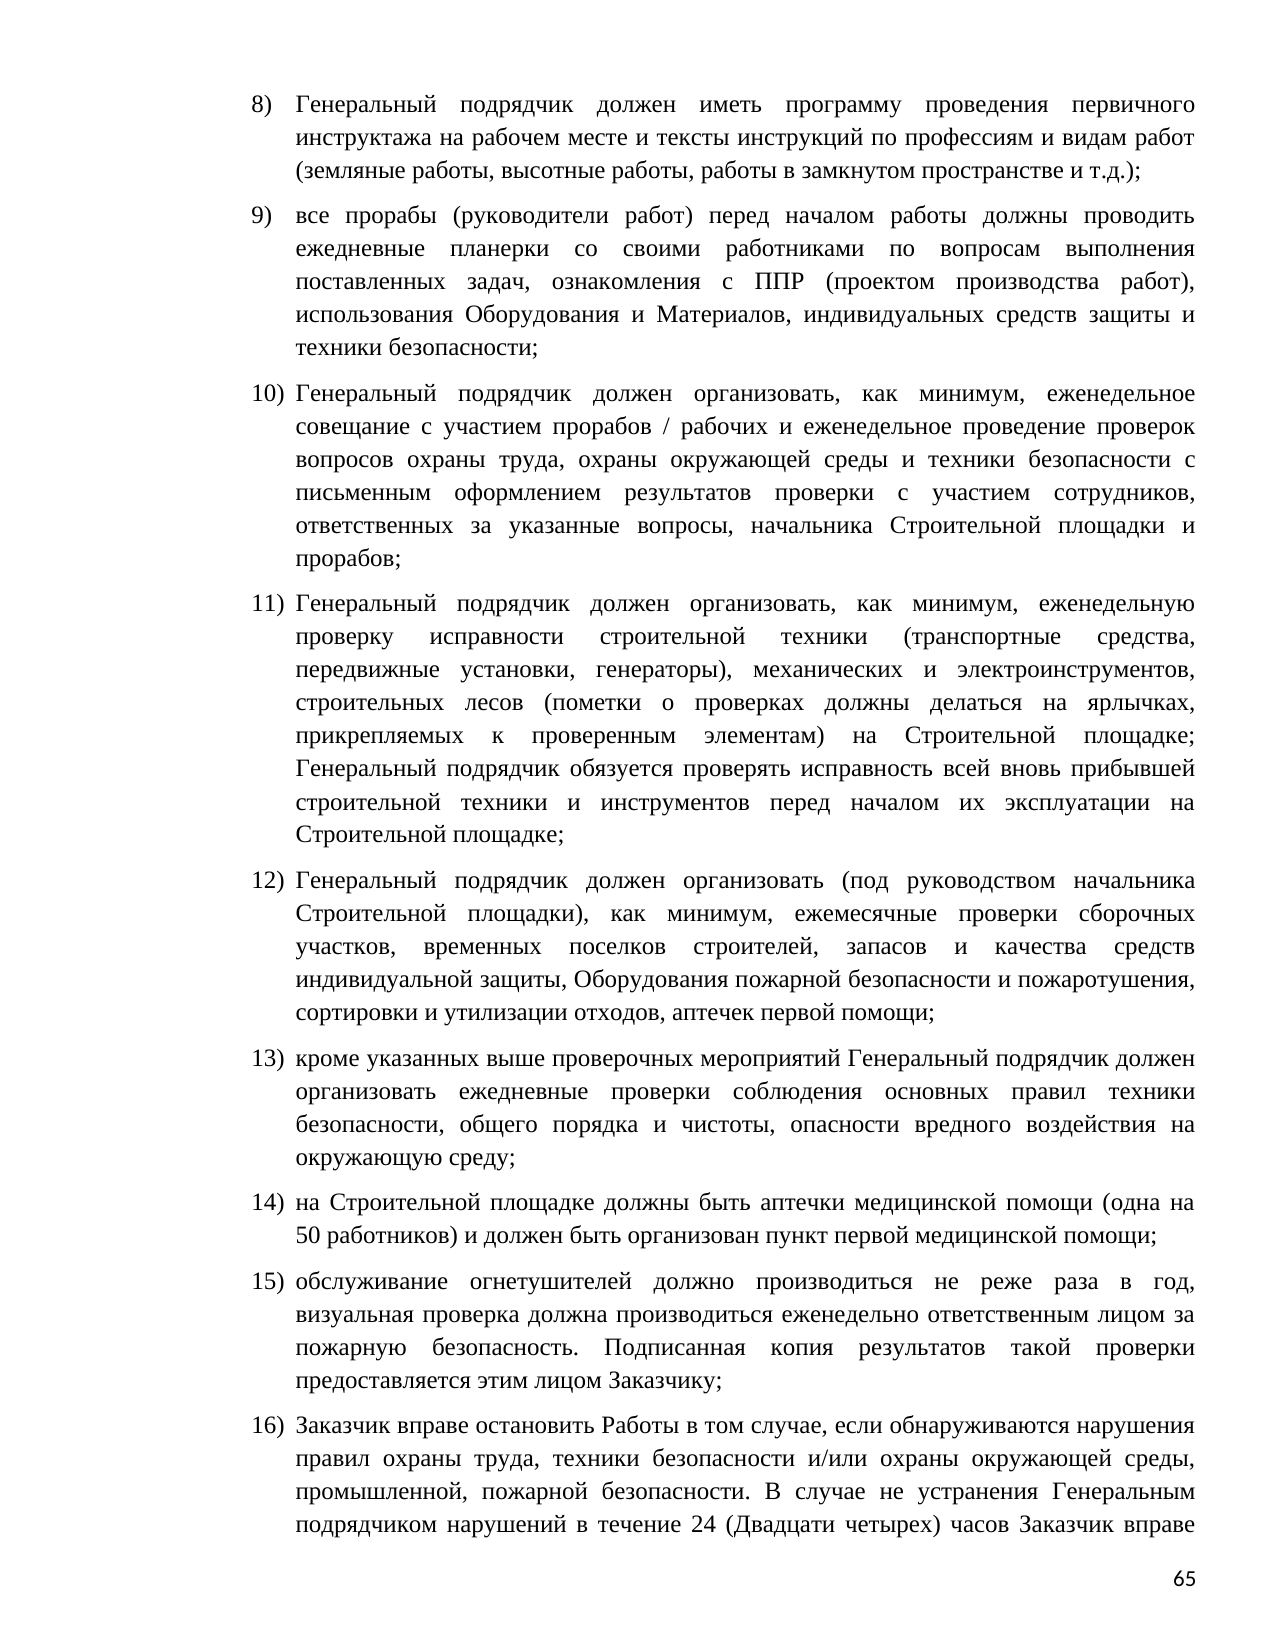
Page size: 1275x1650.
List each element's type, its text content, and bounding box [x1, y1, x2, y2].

list кроме указанных выше проверочных мероприятий Генеральный подрядчик должен организовать ежедневные проверки соблюдения основных правил техники безопасности, общего порядка и чистоты, опасности вредного воздействия на окружающую среду; [251, 1043, 1196, 1171]
list Генеральный подрядчик должен организовать (под руководством начальника Строительной площадки), как минимум, ежемесячные проверки сборочных участков, временных поселков строителей, запасов и качества средств индивидуальной защиты, Оборудования пожарной безопасности и пожаротушения, сортировки и утилизации отходов, аптечек первой помощи; [251, 865, 1196, 1026]
list все прорабы (руководители работ) перед началом работы должны проводить ежедневные планерки со своими работниками по вопросам выполнения поставленных задач, ознакомления с ППР (проектом производства работ), использования Оборудования и Материалов, индивидуальных средств защиты и техники безопасности; [251, 200, 1196, 361]
list Генеральный подрядчик должен организовать, как минимум, еженедельное совещание с участием прорабов / рабочих и еженедельное проведение проверок вопросов охраны труда, охраны окружающей среды и техники безопасности с письменным оформлением результатов проверки с участием сотрудников, ответственных за указанные вопросы, начальника Строительной площадки и прорабов; [251, 378, 1196, 572]
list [251, 1410, 1196, 1538]
list Генеральный подрядчик должен иметь программу проведения первичного инструктажа на рабочем месте и тексты инструкций по профессиям и видам работ (земляные работы, высотные работы, работы в замкнутом пространстве и т.д.); [251, 89, 1196, 183]
list Генеральный подрядчик должен организовать, как минимум, еженедельную проверку исправности строительной техники (транспортные средства, передвижные установки, генераторы), механических и электроинструментов, строительных лесов (пометки о проверках должны делаться на ярлычках, прикрепляемых к проверенным элементам) на Строительной площадке; Генеральный подрядчик обязуется проверять исправность всей вновь прибывшей строительной техники и инструментов перед началом их эксплуатации на Строительной площадке; [251, 588, 1196, 848]
list на Строительной площадке должны быть аптечки медицинской помощи (одна на 50 работников) и должен быть организован пункт первой медицинской помощи; [251, 1187, 1196, 1249]
list обслуживание огнетушителей должно производиться не реже раза в год, визуальная проверка должна производиться еженедельно ответственным лицом за пожарную безопасность. Подписанная копия результатов такой проверки предоставляется этим лицом Заказчику; [251, 1266, 1196, 1394]
